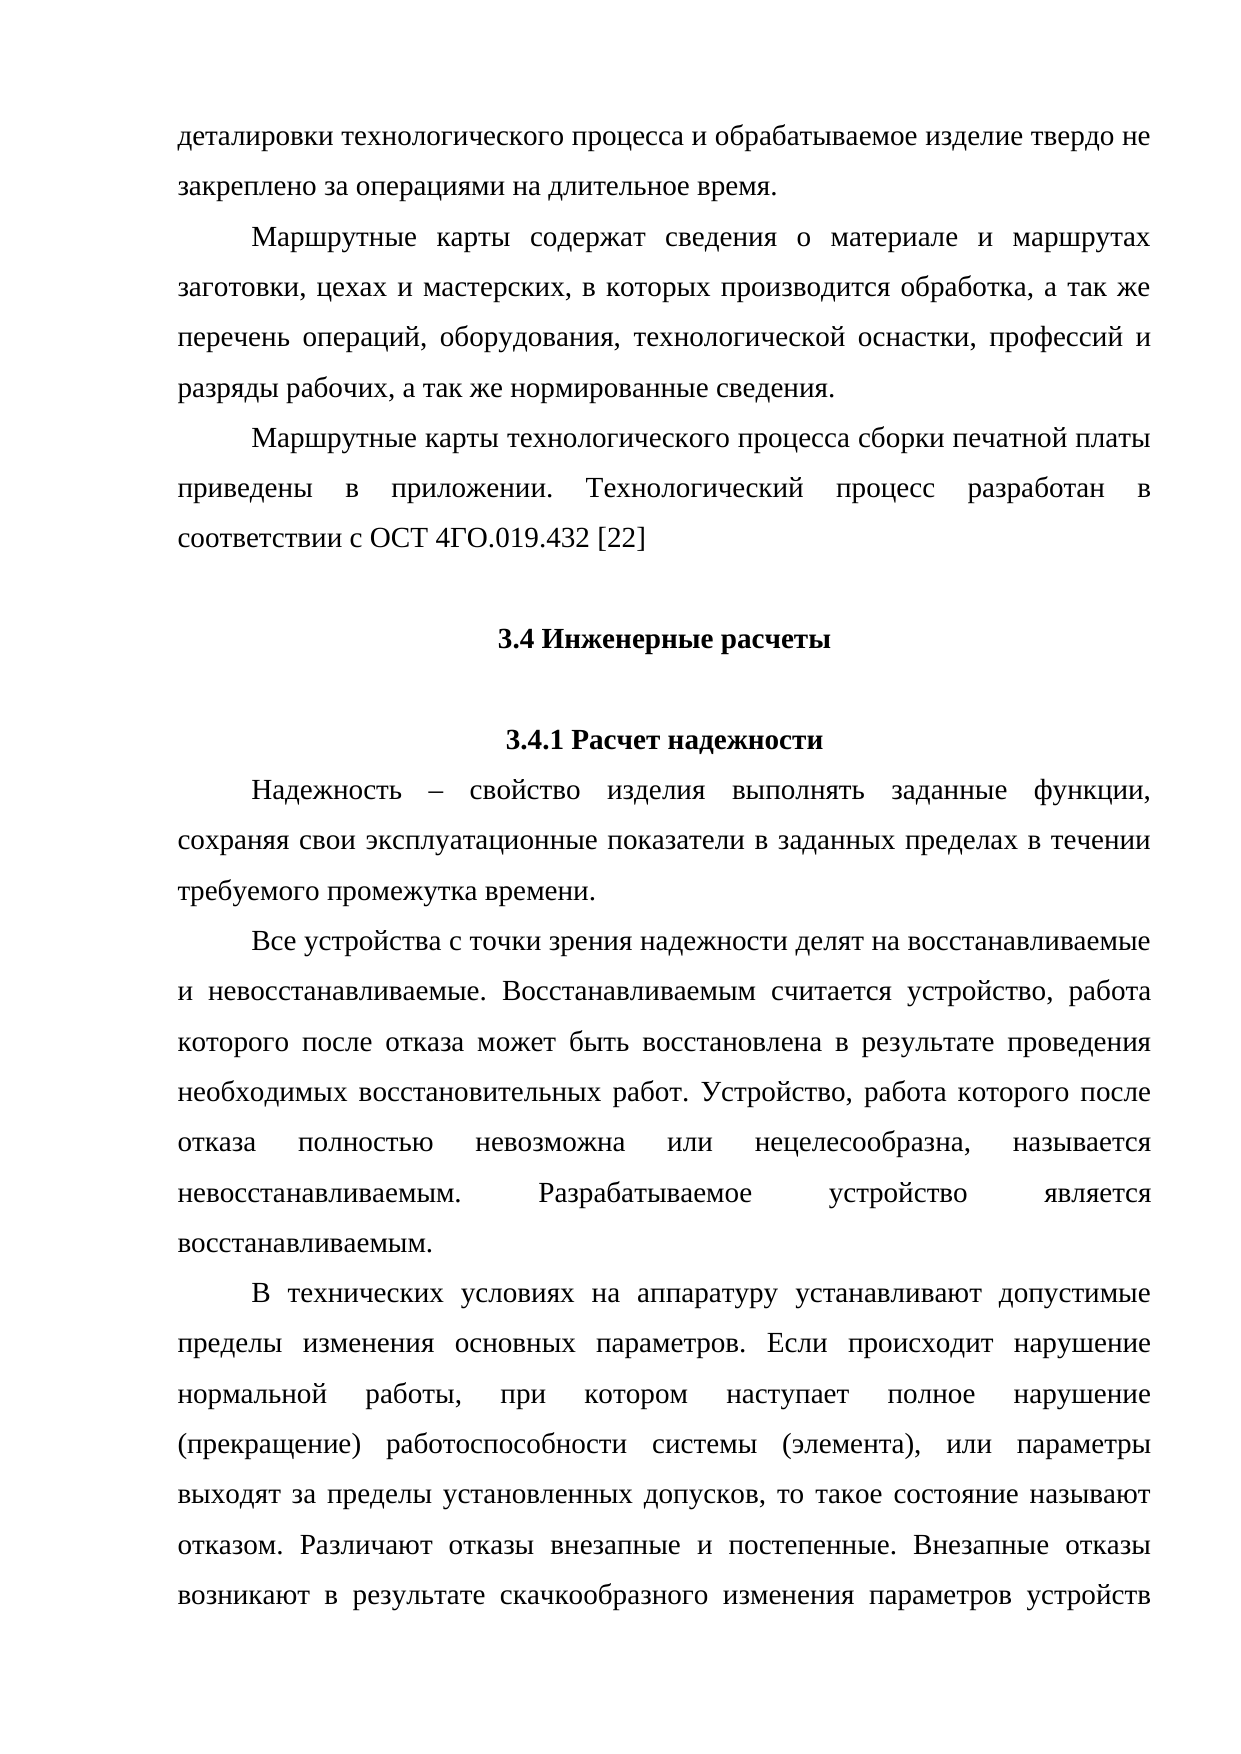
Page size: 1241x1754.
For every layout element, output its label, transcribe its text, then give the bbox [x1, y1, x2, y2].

text 3.4.1 Расчет надежности [177, 722, 1152, 755]
text Надежность – свойство изделия выполнять заданные функции, сохраняя свои эксплуатационные показатели в заданных пределах в течении требуемого промежутка времени. [177, 772, 1152, 906]
text 3.4 Инженерные расчеты [177, 621, 1152, 655]
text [177, 1275, 1152, 1611]
text Все устройства с точки зрения надежности делят на восстанавливаемые и невосстанавливаемые. Восстанавливаемым считается устройство, работа которого после отказа может быть восстановлена в результате проведения необходимых восстановительных работ. Устройство, работа которого после отказа полностью невозможна или нецелесообразна, называется невосстанавливаемым. Разрабатываемое устройство является восстанавливаемым. [177, 923, 1152, 1258]
text Маршрутные карты технологического процесса сборки печатной платы приведены в приложении. Технологический процесс разработан в соответствии с ОСТ 4ГО.019.432 [22] [177, 420, 1152, 554]
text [177, 118, 1152, 202]
text Маршрутные карты содержат сведения о материале и маршрутах заготовки, цехах и мастерских, в которых производится обработка, а так же перечень операций, оборудования, технологической оснастки, профессий и разряды рабочих, а так же нормированные сведения. [177, 219, 1152, 403]
